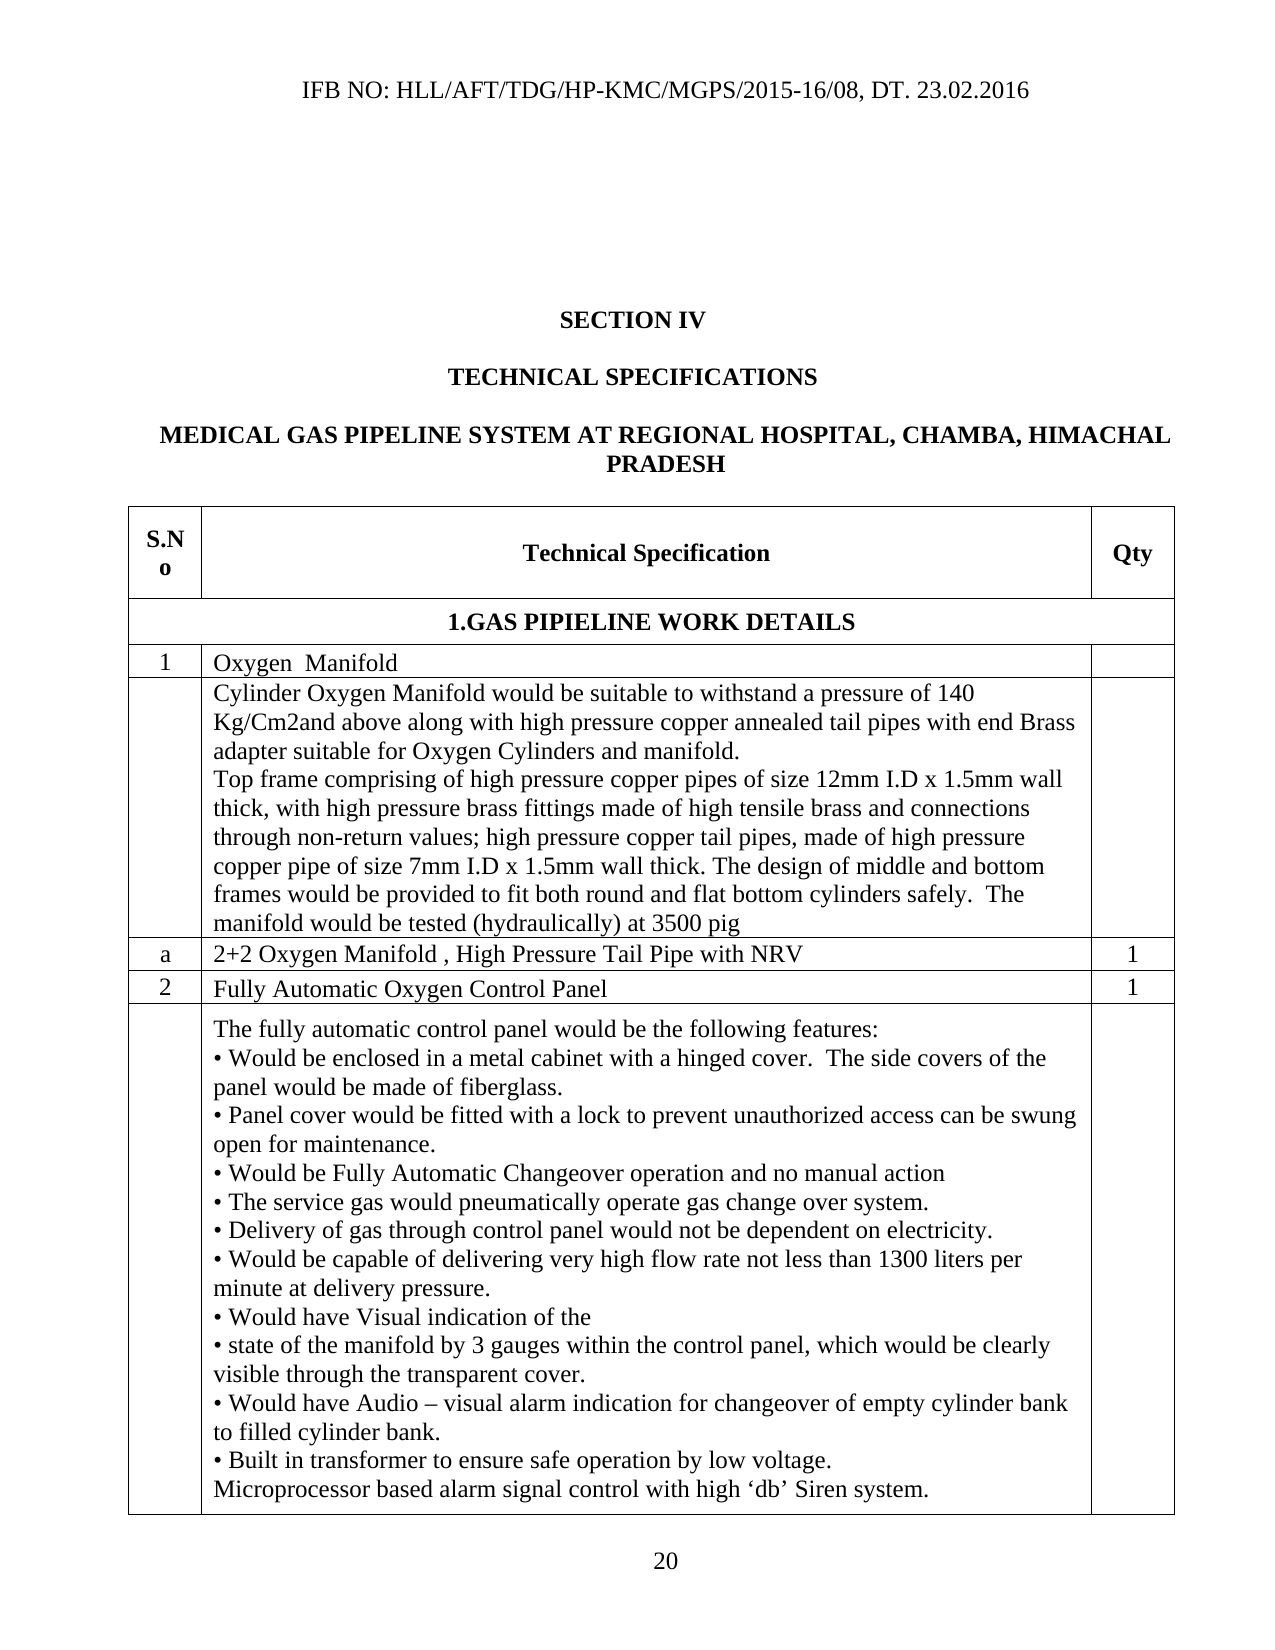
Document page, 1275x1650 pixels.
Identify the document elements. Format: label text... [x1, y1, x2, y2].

table_cell [1092, 645, 1174, 677]
table_cell [1092, 678, 1174, 937]
table_cell [129, 678, 201, 937]
text MEDICAL GAS PIPELINE SYSTEM AT REGIONAL HOSPITAL, CHAMBA, HIMACHAL PRADESH [131, 420, 1200, 477]
table_header S.No [129, 507, 201, 597]
table_cell Cylinder Oxygen Manifold would be suitable to withstand a pressure of 140 Kg/Cm2and above along with high pressure copper annealed tail pipes with end Brass adapter suitable for Oxygen Cylinders and manifold. Top frame comprising of high pressure copper pipes of size 12mm I.D x 1.5mm wall thick, with high pressure brass fittings made of high tensile brass and connections through non-return values; high pressure copper tail pipes, made of high pressure copper pipe of size 7mm I.D x 1.5mm wall thick. The design of middle and bottom frames would be provided to fit both round and flat bottom cylinders safely. The manifold would be tested (hydraulically) at 3500 pig [202, 678, 1091, 937]
table_cell 2+2 Oxygen Manifold , High Pressure Tail Pipe with NRV [202, 938, 1091, 970]
table_header Technical Specification [202, 507, 1091, 597]
table_cell 1 [1092, 938, 1174, 970]
table_cell 1 [1092, 971, 1174, 1003]
text TECHNICAL SPECIFICATIONS [131, 362, 1134, 391]
table_cell The fully automatic control panel would be the following features: • Would be enclosed in a metal cabinet with a hinged cover. The side covers of the panel would be made of fiberglass. • Panel cover would be fitted with a lock to prevent unauthorized access can be swung open for maintenance. • Would be Fully Automatic Changeover operation and no manual action • The service gas would pneumatically operate gas change over system. • Delivery of gas through control panel would not be dependent on electricity. • Would be capable of delivering very high flow rate not less than 1300 liters per minute at delivery pressure. • Would have Visual indication of the • state of the manifold by 3 gauges within the control panel, which would be clearly visible through the transparent cover. • Would have Audio – visual alarm indication for changeover of empty cylinder bank to filled cylinder bank. • Built in transformer to ensure safe operation by low voltage. Microprocessor based alarm signal control with high ‘db’ Siren system. [202, 1004, 1091, 1514]
table_cell Oxygen Manifold [202, 645, 1091, 677]
table_header Qty [1092, 507, 1174, 597]
table_cell [1092, 1004, 1174, 1514]
table_cell [129, 1004, 201, 1514]
table_cell 1 [129, 645, 201, 677]
table_cell 1.GAS PIPIELINE WORK DETAILS [129, 599, 1174, 644]
table_cell 2 [129, 971, 201, 1003]
table_cell Fully Automatic Oxygen Control Panel [202, 971, 1091, 1003]
subtitle SECTION IV [131, 305, 1134, 334]
table_cell a [129, 938, 201, 970]
